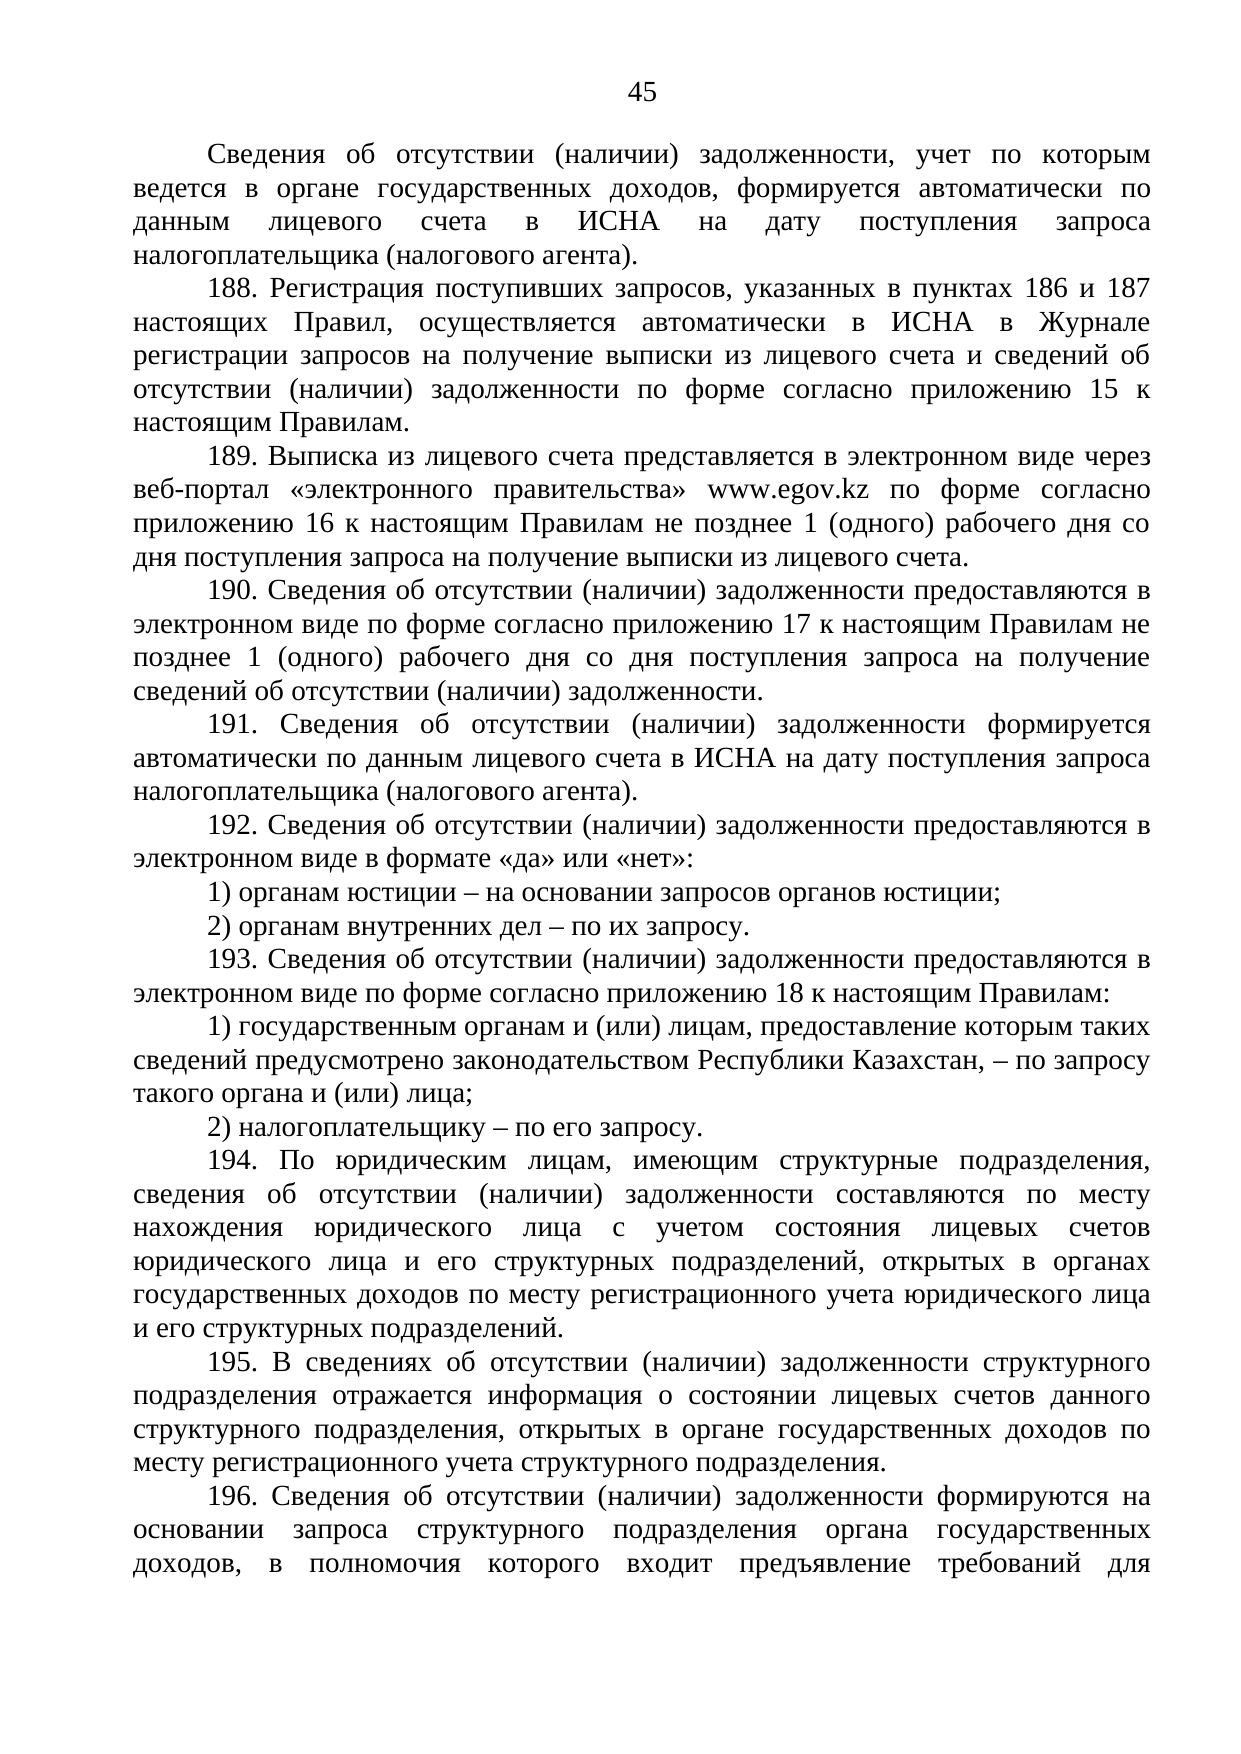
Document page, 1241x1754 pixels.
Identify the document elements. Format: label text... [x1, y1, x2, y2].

text 1) органам юстиции – на основании запросов органов юстиции; [133, 874, 1152, 908]
text 191. Сведения об отсутствии (наличии) задолженности формируется автоматически по данным лицевого счета в ИСНА на дату поступления запроса налогоплательщика (налогового агента). [133, 706, 1152, 807]
text 189. Выписка из лицевого счета представляется в электронном виде через веб-портал «электронного правительства» www.egov.kz по форме согласно приложению 16 к настоящим Правилам не позднее 1 (одного) рабочего дня со дня поступления запроса на получение выписки из лицевого счета. [133, 438, 1152, 572]
text 188. Регистрация поступивших запросов, указанных в пунктах 186 и 187 настоящих Правил, осуществляется автоматически в ИСНА в Журнале регистрации запросов на получение выписки из лицевого счета и сведений об отсутствии (наличии) задолженности по форме согласно приложению 15 к настоящим Правилам. [133, 270, 1152, 438]
text Сведения об отсутствии (наличии) задолженности, учет по которым ведется в органе государственных доходов, формируется автоматически по данным лицевого счета в ИСНА на дату поступления запроса налогоплательщика (налогового агента). [133, 136, 1152, 270]
text 194. По юридическим лицам, имеющим структурные подразделения, сведения об отсутствии (наличии) задолженности составляются по месту нахождения юридического лица с учетом состояния лицевых счетов юридического лица и его структурных подразделений, открытых в органах государственных доходов по месту регистрационного учета юридического лица и его структурных подразделений. [133, 1142, 1152, 1344]
text 1) государственным органам и (или) лицам, предоставление которым таких сведений предусмотрено законодательством Республики Казахстан, – по запросу такого органа и (или) лица; [133, 1008, 1152, 1109]
text 2) органам внутренних дел – по их запросу. [133, 908, 1152, 941]
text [133, 1478, 1152, 1578]
text 190. Сведения об отсутствии (наличии) задолженности предоставляются в электронном виде по форме согласно приложению 17 к настоящим Правилам не позднее 1 (одного) рабочего дня со дня поступления запроса на получение сведений об отсутствии (наличии) задолженности. [133, 572, 1152, 706]
text 192. Сведения об отсутствии (наличии) задолженности предоставляются в электронном виде в формате «да» или «нет»: [133, 807, 1152, 874]
text 195. В сведениях об отсутствии (наличии) задолженности структурного подразделения отражается информация о состоянии лицевых счетов данного структурного подразделения, открытых в органе государственных доходов по месту регистрационного учета структурного подразделения. [133, 1344, 1152, 1478]
text 2) налогоплательщику – по его запросу. [133, 1109, 1152, 1142]
text 193. Сведения об отсутствии (наличии) задолженности предоставляются в электронном виде по форме согласно приложению 18 к настоящим Правилам: [133, 941, 1152, 1008]
